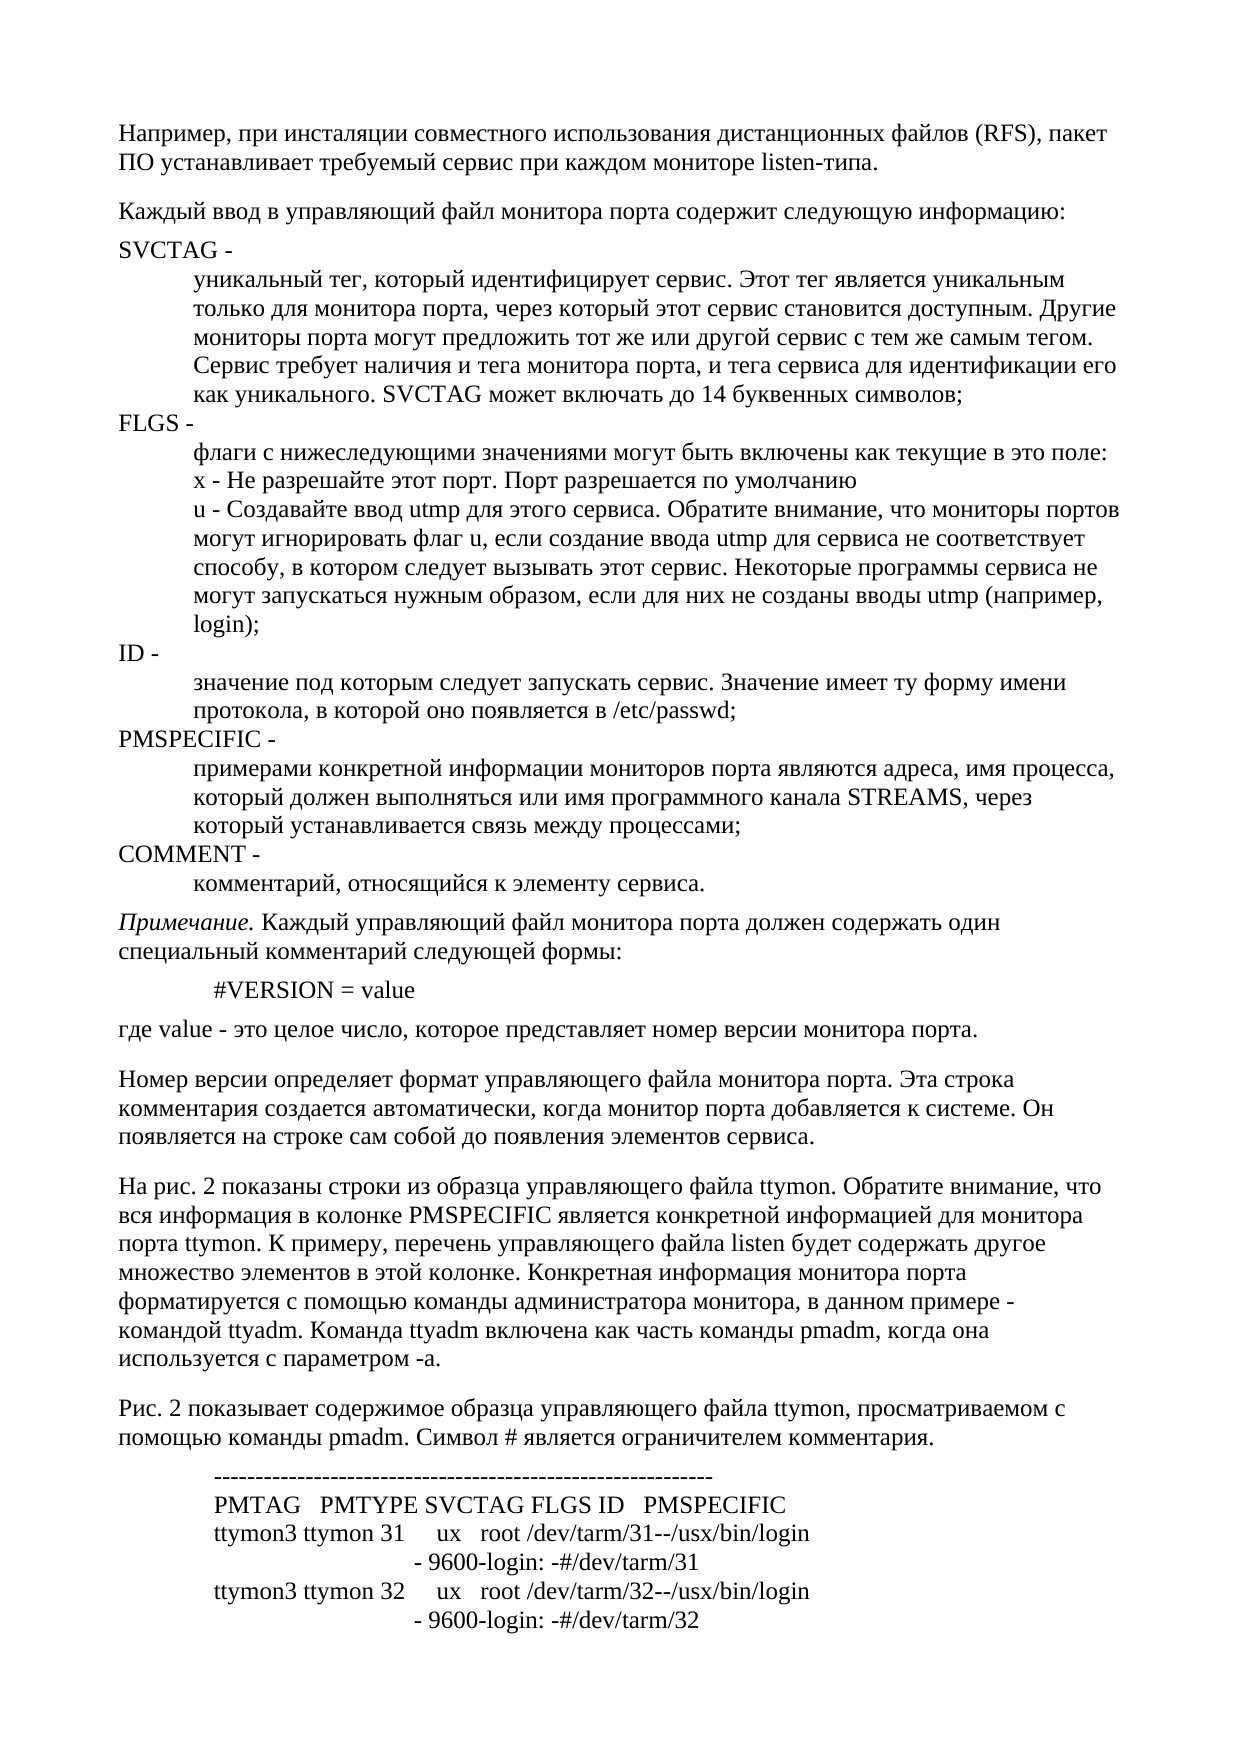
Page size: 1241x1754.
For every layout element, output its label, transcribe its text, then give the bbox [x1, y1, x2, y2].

text PMSPECIFIC - [118, 724, 1122, 753]
text На рис. 2 показаны строки из образца управляющего файла ttymon. Обратите внимание, что вся информация в колонке PMSPECIFIC является конкретной информацией для монитора порта ttymon. К примеру, перечень управляющего файла listen будет содержать другое множество элементов в этой колонке. Конкретная информация монитора порта форматируется с помощью команды администратора монитора, в данном примере - командой ttyadm. Команда ttyadm включена как часть команды pmadm, когда она используется с параметром -a. [118, 1171, 1122, 1372]
text ------------------------------------------------------------ [118, 1461, 1122, 1490]
text ttymon3 ttymon 31 ux root /dev/tarm/31--/usx/bin/login [118, 1518, 1122, 1547]
text PMTAG PMTYPE SVCTAG FLGS ID PMSPECIFIC [118, 1490, 1122, 1518]
text - 9600-login: -#/dev/tarm/31 [118, 1547, 1122, 1576]
text Примечание. Каждый управляющий файл монитора порта должен содержать один специальный комментарий следующей формы: [118, 907, 1122, 965]
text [118, 118, 1122, 176]
text - 9600-login: -#/dev/tarm/32 [118, 1605, 1122, 1633]
text SVCTAG - [118, 236, 1122, 264]
text уникальный тег, который идентифицирует сервис. Этот тег является уникальным только для монитора порта, через который этот сервис становится доступным. Другие мониторы порта могут предложить тот же или другой сервис с тем же самым тегом. Сервис требует наличия и тега монитора порта, и тега сервиса для идентификации его как уникального. SVCTAG может включать до 14 буквенных символов; [193, 264, 1122, 408]
text #VERSION = value [118, 975, 1122, 1004]
text Рис. 2 показывает содержимое образца управляющего файла ttymon, просматриваемом с помощью команды pmadm. Символ # является ограничителем комментария. [118, 1393, 1122, 1451]
text Каждый ввод в управляющий файл монитора порта содержит следующую информацию: [118, 196, 1122, 225]
text комментарий, относящийся к элементу сервиса. [193, 868, 1122, 897]
text x - Не разрешайте этот порт. Порт разрешается по умолчанию [193, 466, 1122, 494]
text u - Создавайте ввод utmp для этого сервиса. Обратите внимание, что мониторы портов могут игнорировать флаг u, если создание ввода utmp для сервиса не соответствует способу, в котором следует вызывать этот сервис. Некоторые программы сервиса не могут запускаться нужным образом, если для них не созданы вводы utmp (например, login); [193, 494, 1122, 638]
text флаги с нижеследующими значениями могут быть включены как текущие в это поле: [193, 437, 1122, 466]
text примерами конкретной информации мониторов порта являются адреса, имя процесса, который должен выполняться или имя программного канала STREAMS, через который устанавливается связь между процессами; [193, 753, 1122, 839]
text ID - [118, 638, 1122, 667]
text Номер версии определяет формат управляющего файла монитора порта. Эта строка комментария создается автоматически, когда монитор порта добавляется к системе. Он появляется на строке сам собой до появления элементов сервиса. [118, 1064, 1122, 1150]
text где value - это целое число, которое представляет номер версии монитора порта. [118, 1014, 1122, 1043]
text COMMENT - [118, 839, 1122, 868]
text значение под которым следует запускать сервис. Значение имеет ту форму имени протокола, в которой оно появляется в /etc/passwd; [193, 667, 1122, 724]
text ttymon3 ttymon 32 ux root /dev/tarm/32--/usx/bin/login [118, 1576, 1122, 1605]
text FLGS - [118, 408, 1122, 437]
